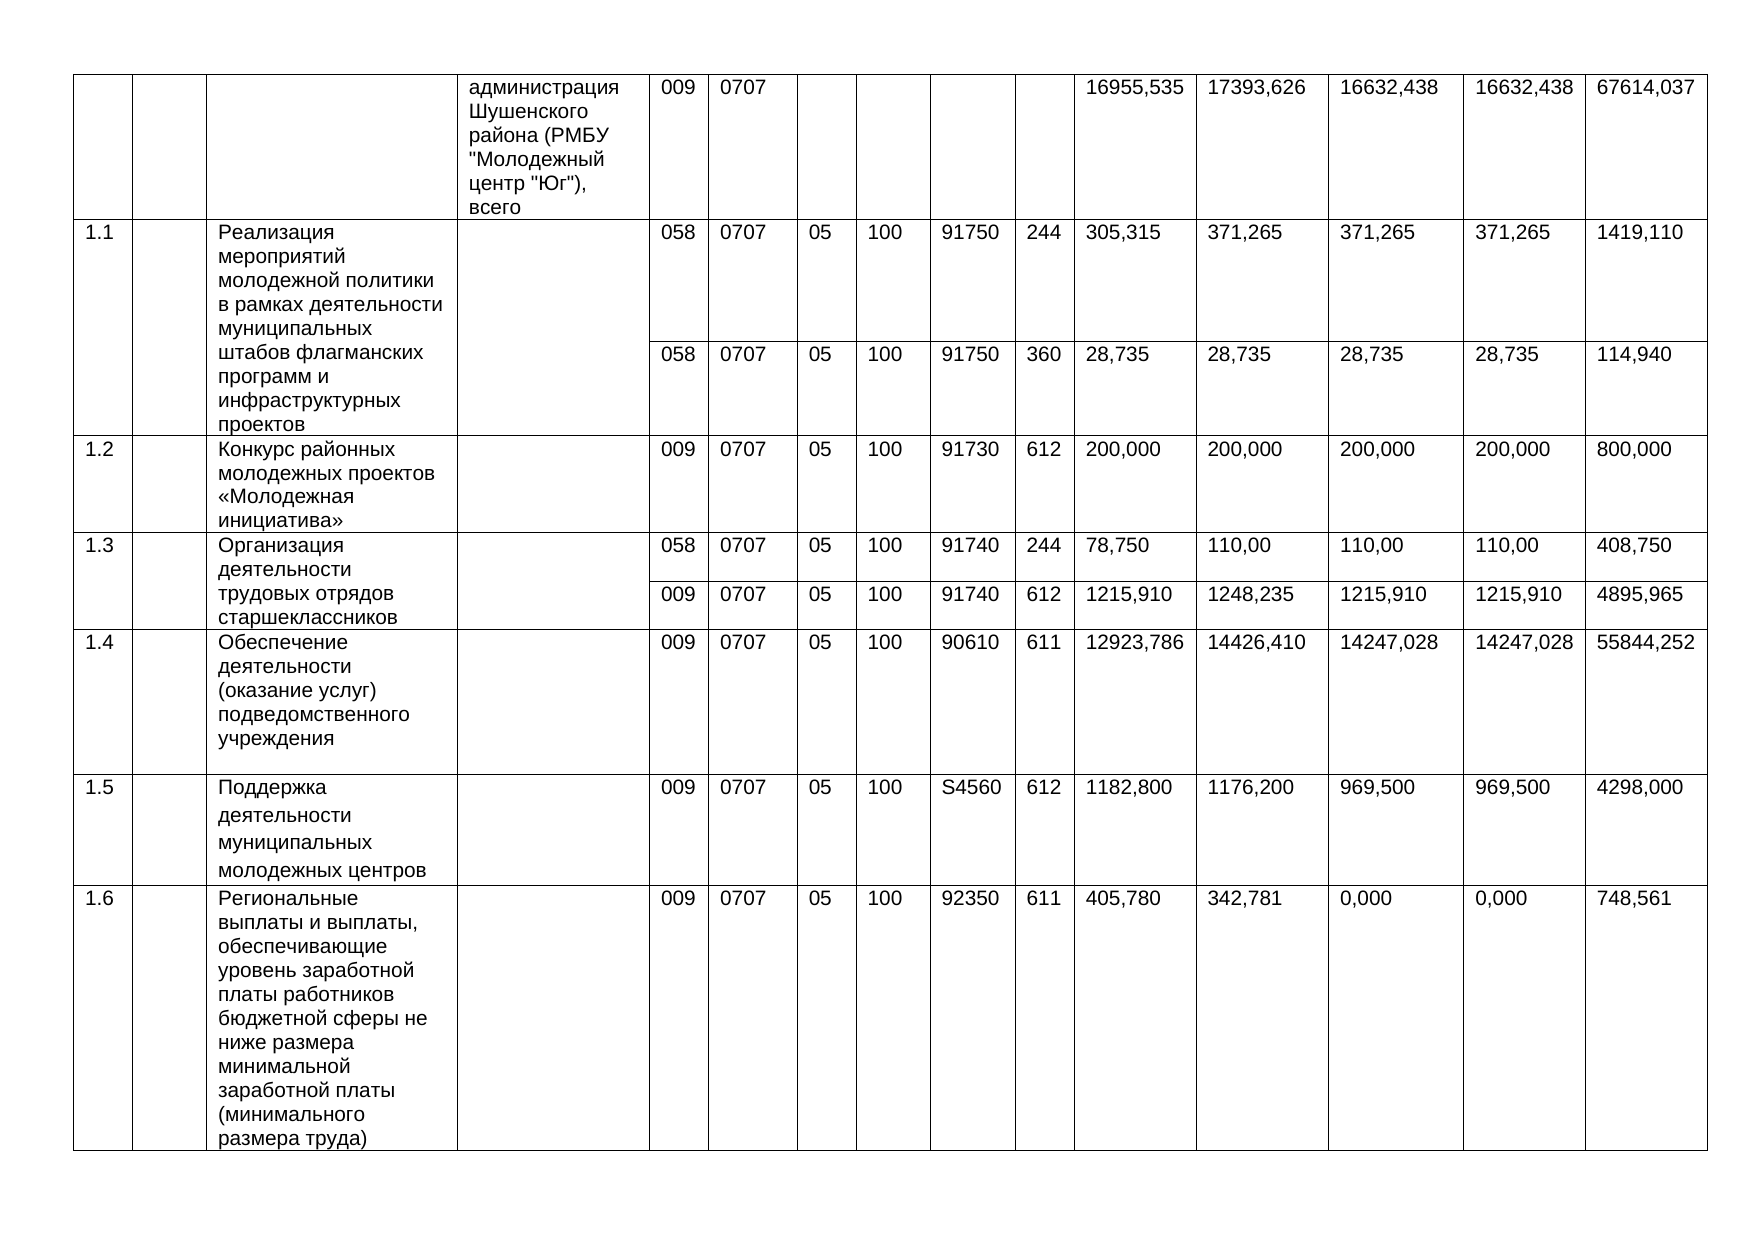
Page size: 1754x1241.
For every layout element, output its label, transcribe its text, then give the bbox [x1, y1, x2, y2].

table_cell 28,735 [1329, 342, 1463, 435]
table_cell 1176,200 [1197, 775, 1328, 885]
table_cell 05 [798, 886, 856, 1150]
table_cell 0707 [709, 75, 797, 219]
table_cell [458, 630, 649, 774]
table_cell 009 [650, 886, 708, 1150]
table_cell 100 [857, 630, 930, 774]
table_cell 0707 [709, 630, 797, 774]
table_cell 14247,028 [1464, 630, 1585, 774]
table_cell 612 [1016, 582, 1074, 629]
table_cell 90610 [931, 630, 1015, 774]
table_cell 1248,235 [1197, 582, 1328, 629]
table_cell 612 [1016, 436, 1074, 532]
table_cell 114,940 [1586, 342, 1707, 435]
table_cell 009 [650, 630, 708, 774]
table_cell 05 [798, 342, 856, 435]
table_cell [133, 436, 206, 532]
table_cell 16955,535 [1075, 75, 1196, 219]
table_cell 058 [650, 533, 708, 581]
table_cell 1.2 [74, 436, 132, 532]
table_cell 91750 [931, 220, 1015, 341]
table_cell 05 [798, 436, 856, 532]
table_cell 244 [1016, 533, 1074, 581]
table_cell [207, 75, 457, 219]
table_cell 969,500 [1329, 775, 1463, 885]
table_cell 305,315 [1075, 220, 1196, 341]
table_cell 200,000 [1075, 436, 1196, 532]
table_cell 55844,252 [1586, 630, 1707, 774]
table_cell 91750 [931, 342, 1015, 435]
table_cell 1.6 [74, 886, 132, 1150]
table_cell [133, 630, 206, 774]
table_cell [133, 886, 206, 1150]
table_cell Конкурс районных молодежных проектов «Молодежная инициатива» [207, 436, 457, 532]
table_cell [458, 775, 649, 885]
table_cell [458, 436, 649, 532]
table_cell 91730 [931, 436, 1015, 532]
table_cell 91740 [931, 582, 1015, 629]
table_cell 05 [798, 582, 856, 629]
table_cell [133, 75, 206, 219]
table_cell 4895,965 [1586, 582, 1707, 629]
table_cell [857, 75, 930, 219]
table_cell 28,735 [1464, 342, 1585, 435]
table_cell 0707 [709, 582, 797, 629]
table_cell 371,265 [1464, 220, 1585, 341]
table_cell 244 [1016, 220, 1074, 341]
table_cell [798, 75, 856, 219]
table_cell 0,000 [1329, 886, 1463, 1150]
table_cell 110,00 [1464, 533, 1585, 581]
table_cell 100 [857, 775, 930, 885]
table_cell 611 [1016, 630, 1074, 774]
table_cell 200,000 [1197, 436, 1328, 532]
table_cell 058 [650, 342, 708, 435]
table_cell 0,000 [1464, 886, 1585, 1150]
table_cell 1.3 [74, 533, 132, 629]
table_cell 05 [798, 775, 856, 885]
table_cell 748,561 [1586, 886, 1707, 1150]
table_cell 058 [650, 220, 708, 341]
table_cell 200,000 [1464, 436, 1585, 532]
table_cell 1215,910 [1075, 582, 1196, 629]
table_cell 100 [857, 342, 930, 435]
table_cell 1215,910 [1329, 582, 1463, 629]
table_cell 009 [650, 775, 708, 885]
table_cell [1016, 75, 1074, 219]
table_cell 92350 [931, 886, 1015, 1150]
table_cell 16632,438 [1464, 75, 1585, 219]
table_cell [458, 886, 649, 1150]
table_cell Обеспечение деятельности (оказание услуг) подведомственного учреждения [207, 630, 457, 774]
table_cell 0707 [709, 886, 797, 1150]
table_cell 28,735 [1197, 342, 1328, 435]
table_cell [133, 533, 206, 629]
table_cell 91740 [931, 533, 1015, 581]
table_cell 28,735 [1075, 342, 1196, 435]
table_cell 14426,410 [1197, 630, 1328, 774]
table_cell 360 [1016, 342, 1074, 435]
table_cell [133, 220, 206, 435]
table_cell 009 [650, 75, 708, 219]
table_cell 100 [857, 533, 930, 581]
table_cell 78,750 [1075, 533, 1196, 581]
table_cell 0707 [709, 342, 797, 435]
table_cell Региональные выплаты и выплаты, обеспечивающие уровень заработной платы работников бюджетной сферы не ниже размера минимальной заработной платы (минимального размера труда) [207, 886, 457, 1150]
table_cell [458, 533, 649, 629]
table_cell 05 [798, 533, 856, 581]
table_cell 12923,786 [1075, 630, 1196, 774]
table_cell 009 [650, 436, 708, 532]
table_cell администрация Шушенского района (РМБУ "Молодежный центр "Юг"), всего [458, 75, 649, 219]
table_cell 1215,910 [1464, 582, 1585, 629]
table_cell 1.1 [74, 220, 132, 435]
table_cell 110,00 [1197, 533, 1328, 581]
table_cell [931, 75, 1015, 219]
table_cell 1182,800 [1075, 775, 1196, 885]
table_cell Реализация мероприятий молодежной политики в рамках деятельности муниципальных штабов флагманских программ и инфраструктурных проектов [207, 220, 457, 435]
table_cell [74, 75, 132, 219]
table_cell 16632,438 [1329, 75, 1463, 219]
table_cell 0707 [709, 220, 797, 341]
table_cell 200,000 [1329, 436, 1463, 532]
table_cell 612 [1016, 775, 1074, 885]
table_cell 408,750 [1586, 533, 1707, 581]
table_cell 0707 [709, 533, 797, 581]
table_cell 800,000 [1586, 436, 1707, 532]
table_cell 1.4 [74, 630, 132, 774]
table_cell 1419,110 [1586, 220, 1707, 341]
table_cell 110,00 [1329, 533, 1463, 581]
table_cell 100 [857, 436, 930, 532]
table_cell [133, 775, 206, 885]
table_cell 405,780 [1075, 886, 1196, 1150]
table_cell 100 [857, 220, 930, 341]
table_cell 611 [1016, 886, 1074, 1150]
table_cell 05 [798, 630, 856, 774]
table_cell 05 [798, 220, 856, 341]
table_cell 371,265 [1197, 220, 1328, 341]
table_cell 14247,028 [1329, 630, 1463, 774]
table_cell Организация деятельности трудовых отрядов старшеклассников [207, 533, 457, 629]
table_cell 4298,000 [1586, 775, 1707, 885]
table_cell 969,500 [1464, 775, 1585, 885]
table_cell S4560 [931, 775, 1015, 885]
table_cell 100 [857, 886, 930, 1150]
table_cell Поддержка деятельности муниципальных молодежных центров [207, 775, 457, 885]
table_cell 0707 [709, 436, 797, 532]
table_cell 371,265 [1329, 220, 1463, 341]
table_cell 342,781 [1197, 886, 1328, 1150]
table_cell [458, 220, 649, 435]
table_cell 67614,037 [1586, 75, 1707, 219]
table_cell 0707 [709, 775, 797, 885]
table_cell 009 [650, 582, 708, 629]
table_cell 1.5 [74, 775, 132, 885]
table_cell 17393,626 [1197, 75, 1328, 219]
table_cell 100 [857, 582, 930, 629]
